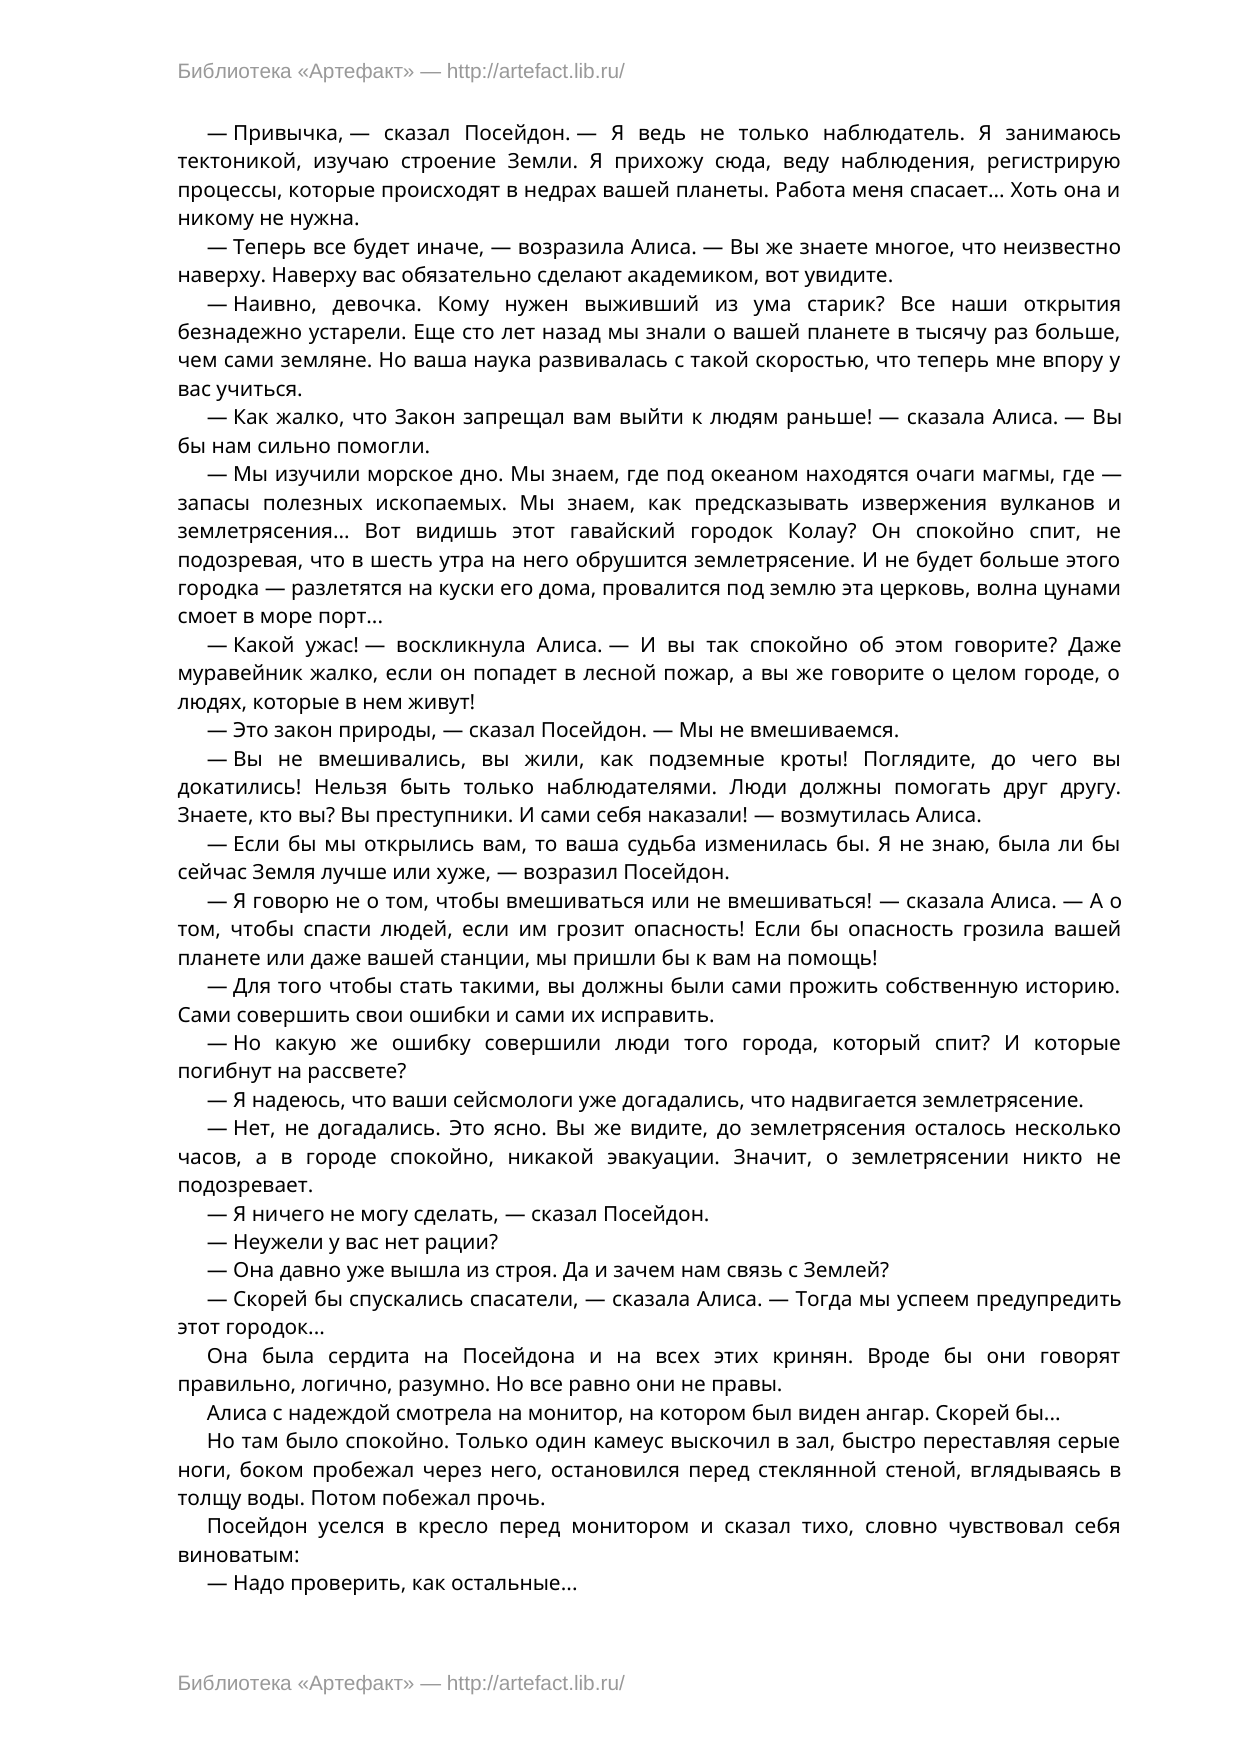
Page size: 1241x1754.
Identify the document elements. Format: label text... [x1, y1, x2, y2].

text — Это закон природы, — сказал Посейдон. — Мы не вмешиваемся. [177, 715, 1122, 744]
text Посейдон уселся в кресло перед монитором и сказал тихо, словно чувствовал себя виноватым: [177, 1512, 1122, 1568]
text — Если бы мы открылись вам, то ваша судьба изменилась бы. Я не знаю, была ли бы сейчас Земля лучше или хуже, — возразил Посейдон. [177, 829, 1122, 886]
text — Для того чтобы стать такими, вы должны были сами прожить собственную историю. Сами совершить свои ошибки и сами их исправить. [177, 971, 1122, 1028]
text — Какой ужас! — воскликнула Алиса. — И вы так спокойно об этом говорите? Даже муравейник жалко, если он попадет в лесной пожар, а вы же говорите о целом городе, о людях, которые в нем живут! [177, 630, 1122, 715]
text Она была сердита на Посейдона и на всех этих кринян. Вроде бы они говорят правильно, логично, разумно. Но все равно они не правы. [177, 1341, 1122, 1398]
text — Мы изучили морское дно. Мы знаем, где под океаном находятся очаги магмы, где — запасы полезных ископаемых. Мы знаем, как предсказывать извержения вулканов и землетрясения... Вот видишь этот гавайский городок Колау? Он спокойно спит, не подозревая, что в шесть утра на него обрушится землетрясение. И не будет больше этого городка — разлетятся на куски его дома, провалится под землю эта церковь, волна цунами смоет в море порт... [177, 459, 1122, 630]
text — Я надеюсь, что ваши сейсмологи уже догадались, что надвигается землетрясение. [177, 1085, 1122, 1113]
text — Привычка, — сказал Посейдон. — Я ведь не только наблюдатель. Я занимаюсь тектоникой, изучаю строение Земли. Я прихожу сюда, веду наблюдения, регистрирую процессы, которые происходят в недрах вашей планеты. Работа меня спасает... Хоть она и никому не нужна. [177, 118, 1122, 232]
text — Скорей бы спускались спасатели, — сказала Алиса. — Тогда мы успеем предупредить этот городок... [177, 1284, 1122, 1341]
text — Я говорю не о том, чтобы вмешиваться или не вмешиваться! — сказала Алиса. — А о том, чтобы спасти людей, если им грозит опасность! Если бы опасность грозила вашей планете или даже вашей станции, мы пришли бы к вам на помощь! [177, 886, 1122, 971]
text — Вы не вмешивались, вы жили, как подземные кроты! Поглядите, до чего вы докатились! Нельзя быть только наблюдателями. Люди должны помогать друг другу. Знаете, кто вы? Вы преступники. И сами себя наказали! — возмутилась Алиса. [177, 744, 1122, 829]
text — Но какую же ошибку совершили люди того города, который спит? И которые погибнут на рассвете? [177, 1028, 1122, 1085]
text — Нет, не догадались. Это ясно. Вы же видите, до землетрясения осталось несколько часов, а в городе спокойно, никакой эвакуации. Значит, о землетрясении никто не подозревает. [177, 1113, 1122, 1199]
text — Теперь все будет иначе, — возразила Алиса. — Вы же знаете многое, что неизвестно наверху. Наверху вас обязательно сделают академиком, вот увидите. [177, 232, 1122, 289]
text — Она давно уже вышла из строя. Да и зачем нам связь с Землей? [177, 1256, 1122, 1284]
text — Наивно, девочка. Кому нужен выживший из ума старик? Все наши открытия безнадежно устарели. Еще сто лет назад мы знали о вашей планете в тысячу раз больше, чем сами земляне. Но ваша наука развивалась с такой скоростью, что теперь мне впору у вас учиться. [177, 289, 1122, 402]
text Но там было спокойно. Только один камеус выскочил в зал, быстро переставляя серые ноги, боком пробежал через него, остановился перед стеклянной стеной, вглядываясь в толщу воды. Потом побежал прочь. [177, 1426, 1122, 1512]
text Алиса с надеждой смотрела на монитор, на котором был виден ангар. Скорей бы... [177, 1398, 1122, 1426]
text — Как жалко, что Закон запрещал вам выйти к людям раньше! — сказала Алиса. — Вы бы нам сильно помогли. [177, 402, 1122, 459]
text — Я ничего не могу сделать, — сказал Посейдон. [177, 1199, 1122, 1227]
text — Неужели у вас нет рации? [177, 1227, 1122, 1256]
text — Надо проверить, как остальные... [177, 1568, 1122, 1597]
